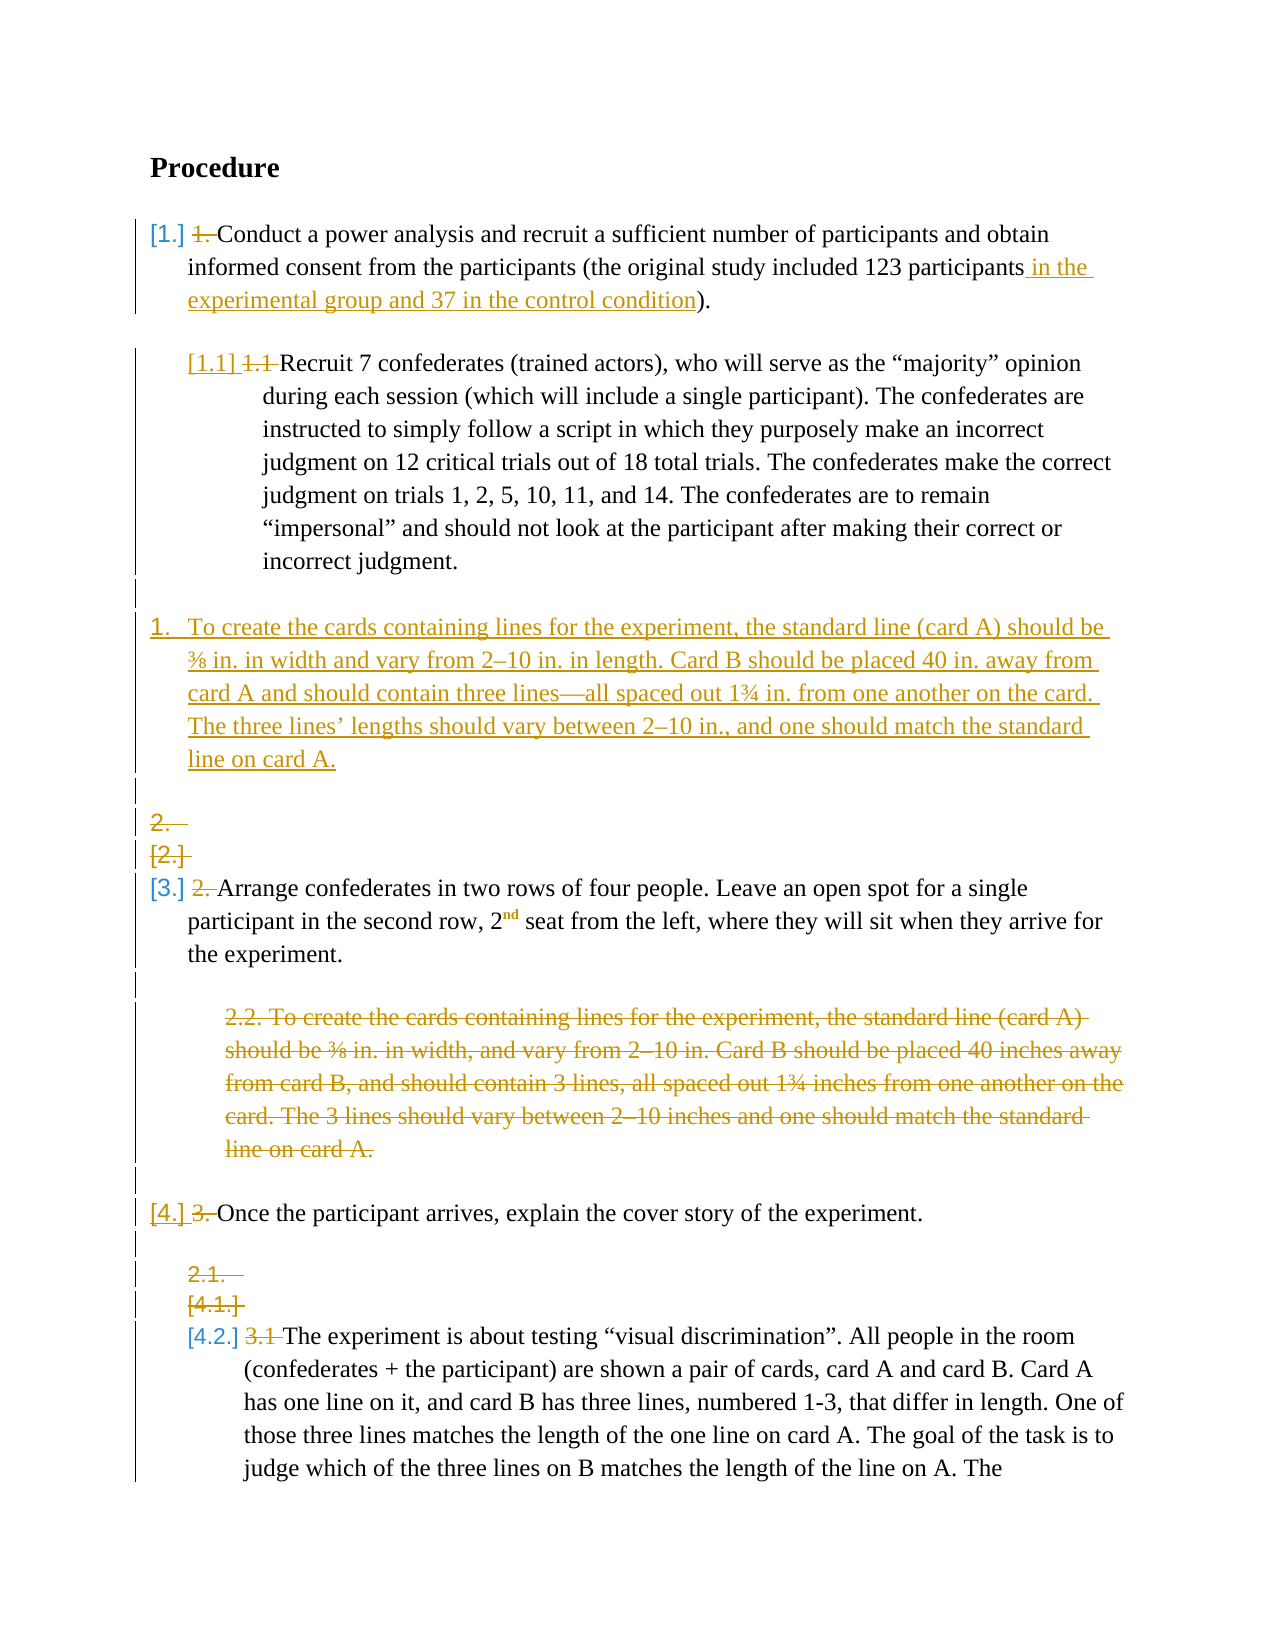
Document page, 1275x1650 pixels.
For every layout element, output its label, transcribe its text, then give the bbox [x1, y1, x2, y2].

list Recruit 7 confederates (trained actors), who will serve as the “majority” opinion during each session (which will include a single participant). The confederates are instructed to simply follow a script in which they purposely make an incorrect judgment on 12 critical trials out of 18 total trials. The confederates make the correct judgment on trials 1, 2, 5, 10, 11, and 14. The confederates are to remain “impersonal” and should not look at the participant after making their correct or incorrect judgment. [187, 348, 1125, 575]
text Procedure [150, 150, 1125, 183]
list Conduct a power analysis and recruit a sufficient number of participants and obtain informed consent from the participants (the original study included 123 participants). [150, 219, 1125, 314]
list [187, 1321, 1125, 1482]
list Once the participant arrives, explain the cover story of the experiment. [150, 1198, 1125, 1226]
list Arrange confederates in two rows of four people. Leave an open spot for a single participant in the second row, 2nd seat from the left, where they will sit when they arrive for the experiment. [150, 873, 1125, 968]
